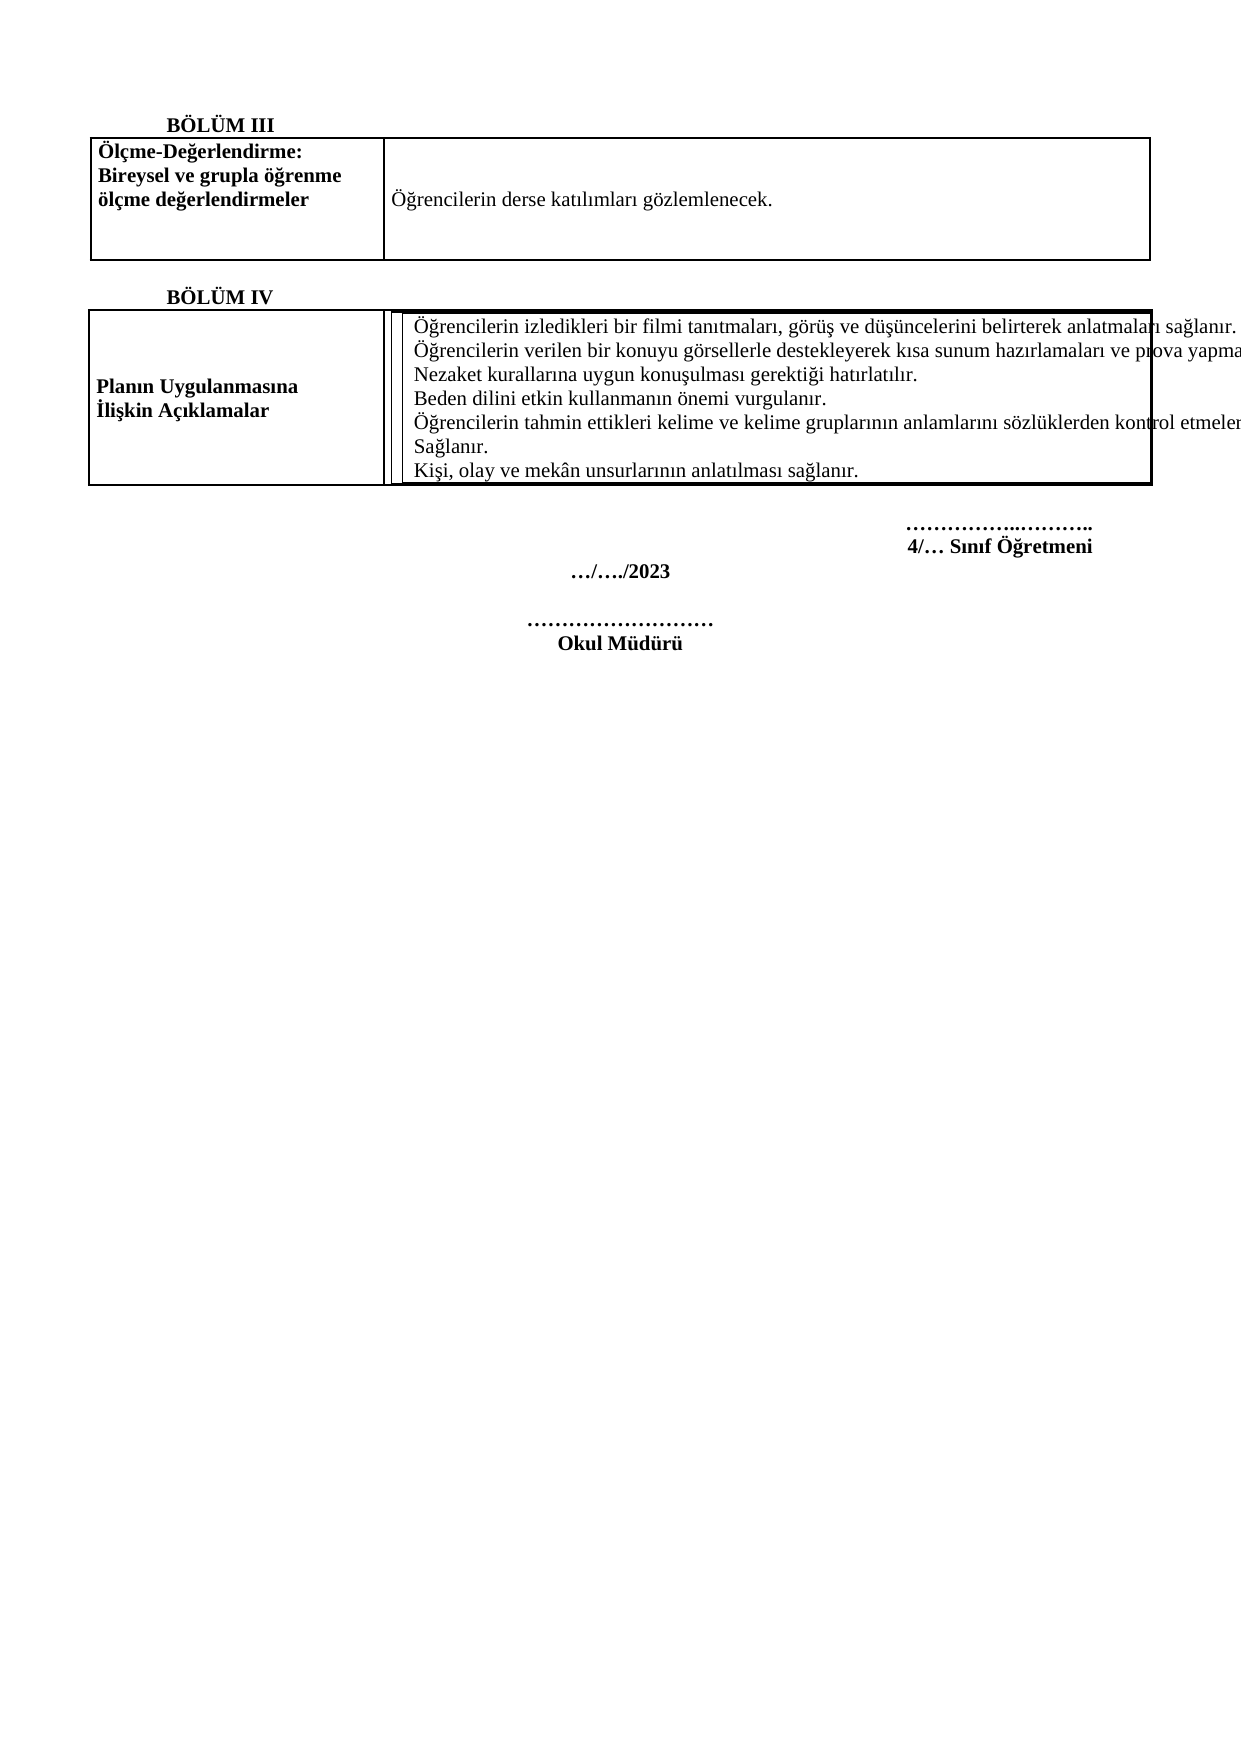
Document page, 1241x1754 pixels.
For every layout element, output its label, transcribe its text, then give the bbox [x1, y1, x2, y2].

table_header Planın Uygulanmasına İlişkin Açıklamalar [90, 311, 383, 484]
subtitle BÖLÜM IV [148, 285, 1092, 309]
table_header [392, 313, 402, 483]
table_header [403, 314, 1150, 482]
text ……………………… [148, 607, 1092, 631]
table_header Ölçme-Değerlendirme: Bireysel ve grupla öğrenme ölçme değerlendirmeler [92, 139, 383, 259]
table_header Öğrencilerin derse katılımları gözlemlenecek. [385, 139, 1149, 259]
text ……………..……….. [148, 510, 1092, 534]
text Okul Müdürü [148, 631, 1092, 655]
text …/…./2023 [148, 558, 1092, 583]
subtitle BÖLÜM III [148, 113, 1092, 137]
table_header [385, 311, 391, 484]
text 4/… Sınıf Öğretmeni [148, 534, 1092, 558]
